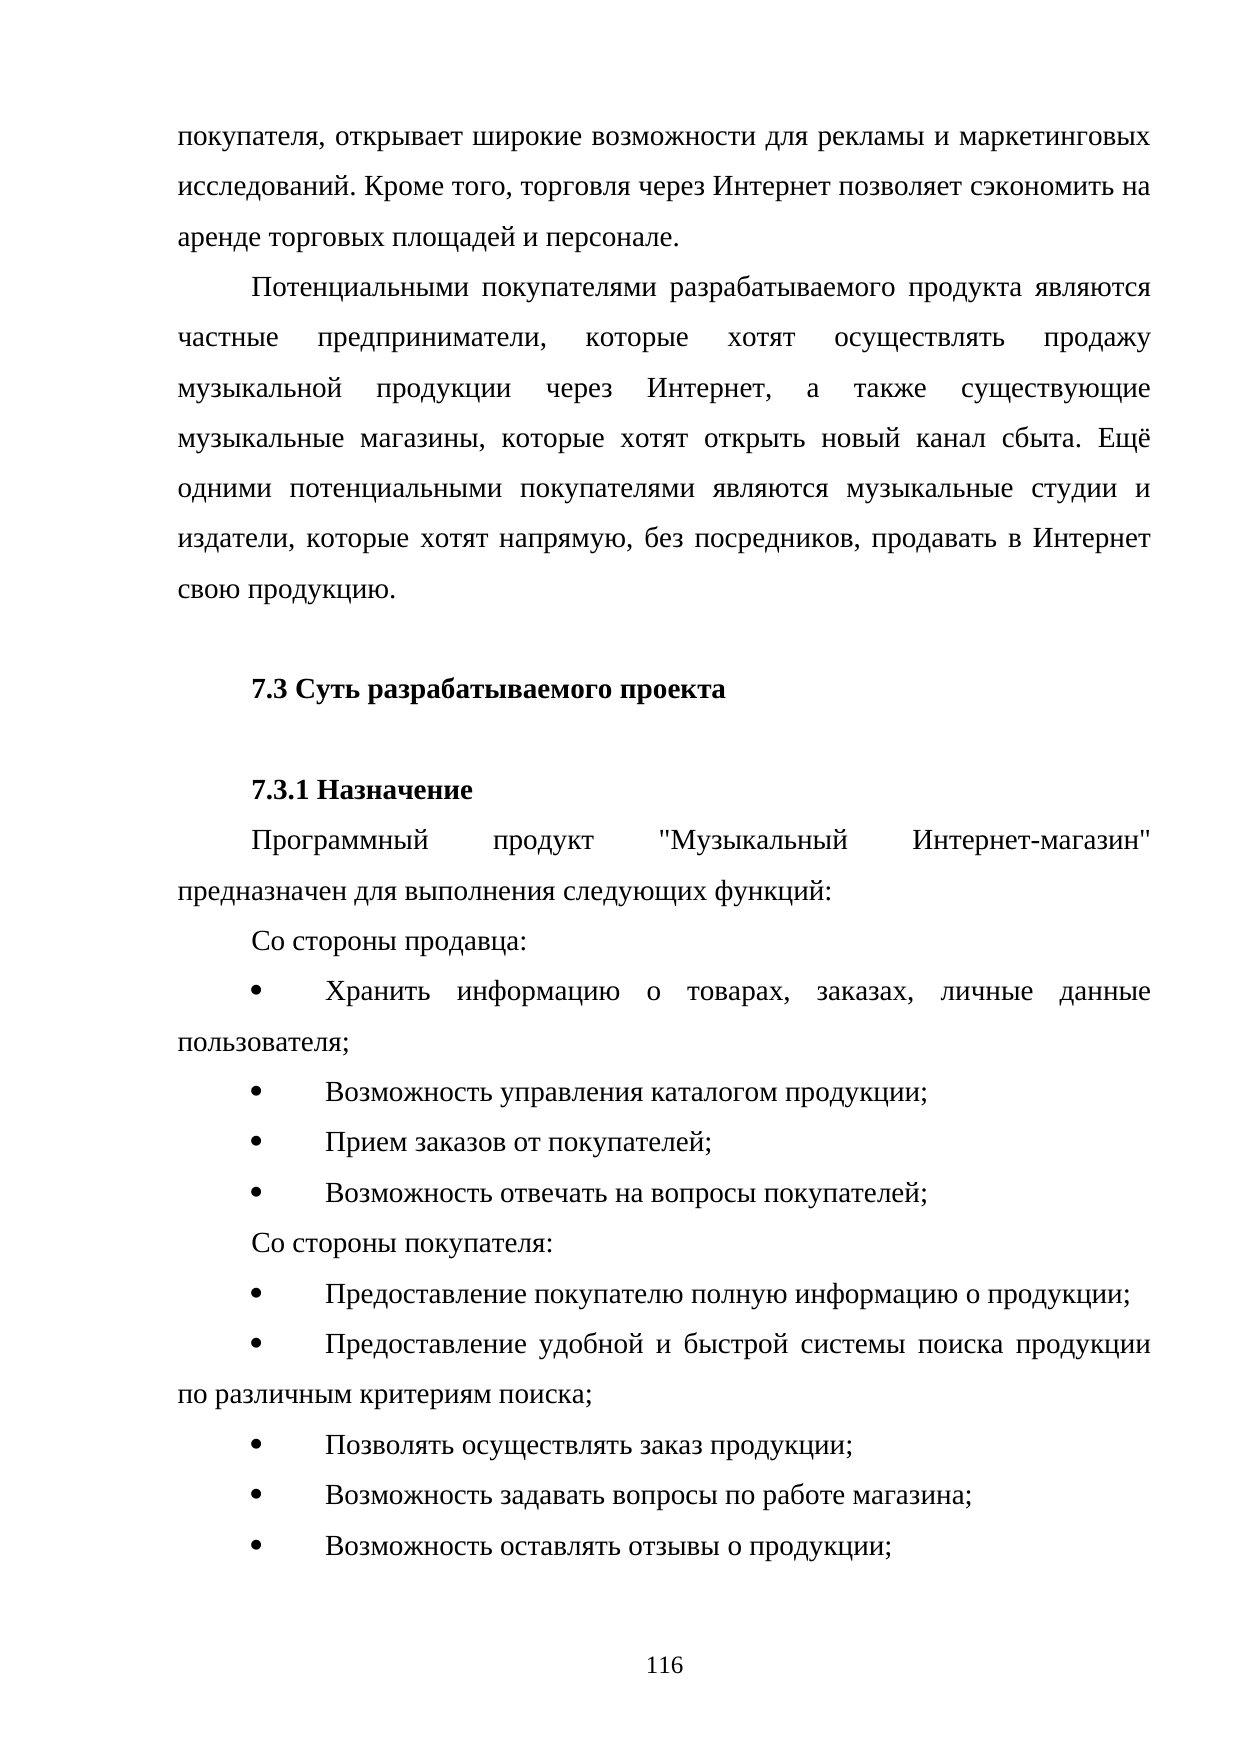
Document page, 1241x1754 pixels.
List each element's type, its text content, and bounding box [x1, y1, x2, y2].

list Прием заказов от покупателей; [177, 1124, 1152, 1158]
list Предоставление покупателю полную информацию о продукции; [177, 1276, 1152, 1309]
list Возможность задавать вопросы по работе магазина; [177, 1477, 1152, 1511]
text Программный продукт "Музыкальный Интернет-магазин" предназначен для выполнения следующих функций: [177, 822, 1152, 906]
text Со стороны покупателя: [177, 1225, 1152, 1259]
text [177, 118, 1152, 252]
text Потенциальными покупателями разрабатываемого продукта являются частные предприниматели, которые хотят осуществлять продажу музыкальной продукции через Интернет, а также существующие музыкальные магазины, которые хотят открыть новый канал сбыта. Ещё одними потенциальными покупателями являются музыкальные студии и издатели, которые хотят напрямую, без посредников, продавать в Интернет свою продукцию. [177, 269, 1152, 604]
list Хранить информацию о товарах, заказах, личные данные пользователя; [177, 973, 1152, 1057]
list Возможность оставлять отзывы о продукции; [177, 1528, 1152, 1561]
list Позволять осуществлять заказ продукции; [177, 1427, 1152, 1461]
list Возможность управления каталогом продукции; [177, 1074, 1152, 1108]
list Возможность отвечать на вопросы покупателей; [177, 1175, 1152, 1209]
list Предоставление удобной и быстрой системы поиска продукции по различным критериям поиска; [177, 1326, 1152, 1410]
text 7.3.1 Назначение [177, 772, 1152, 806]
text 7.3 Суть разрабатываемого проекта [177, 672, 1152, 705]
text Со стороны продавца: [177, 923, 1152, 957]
